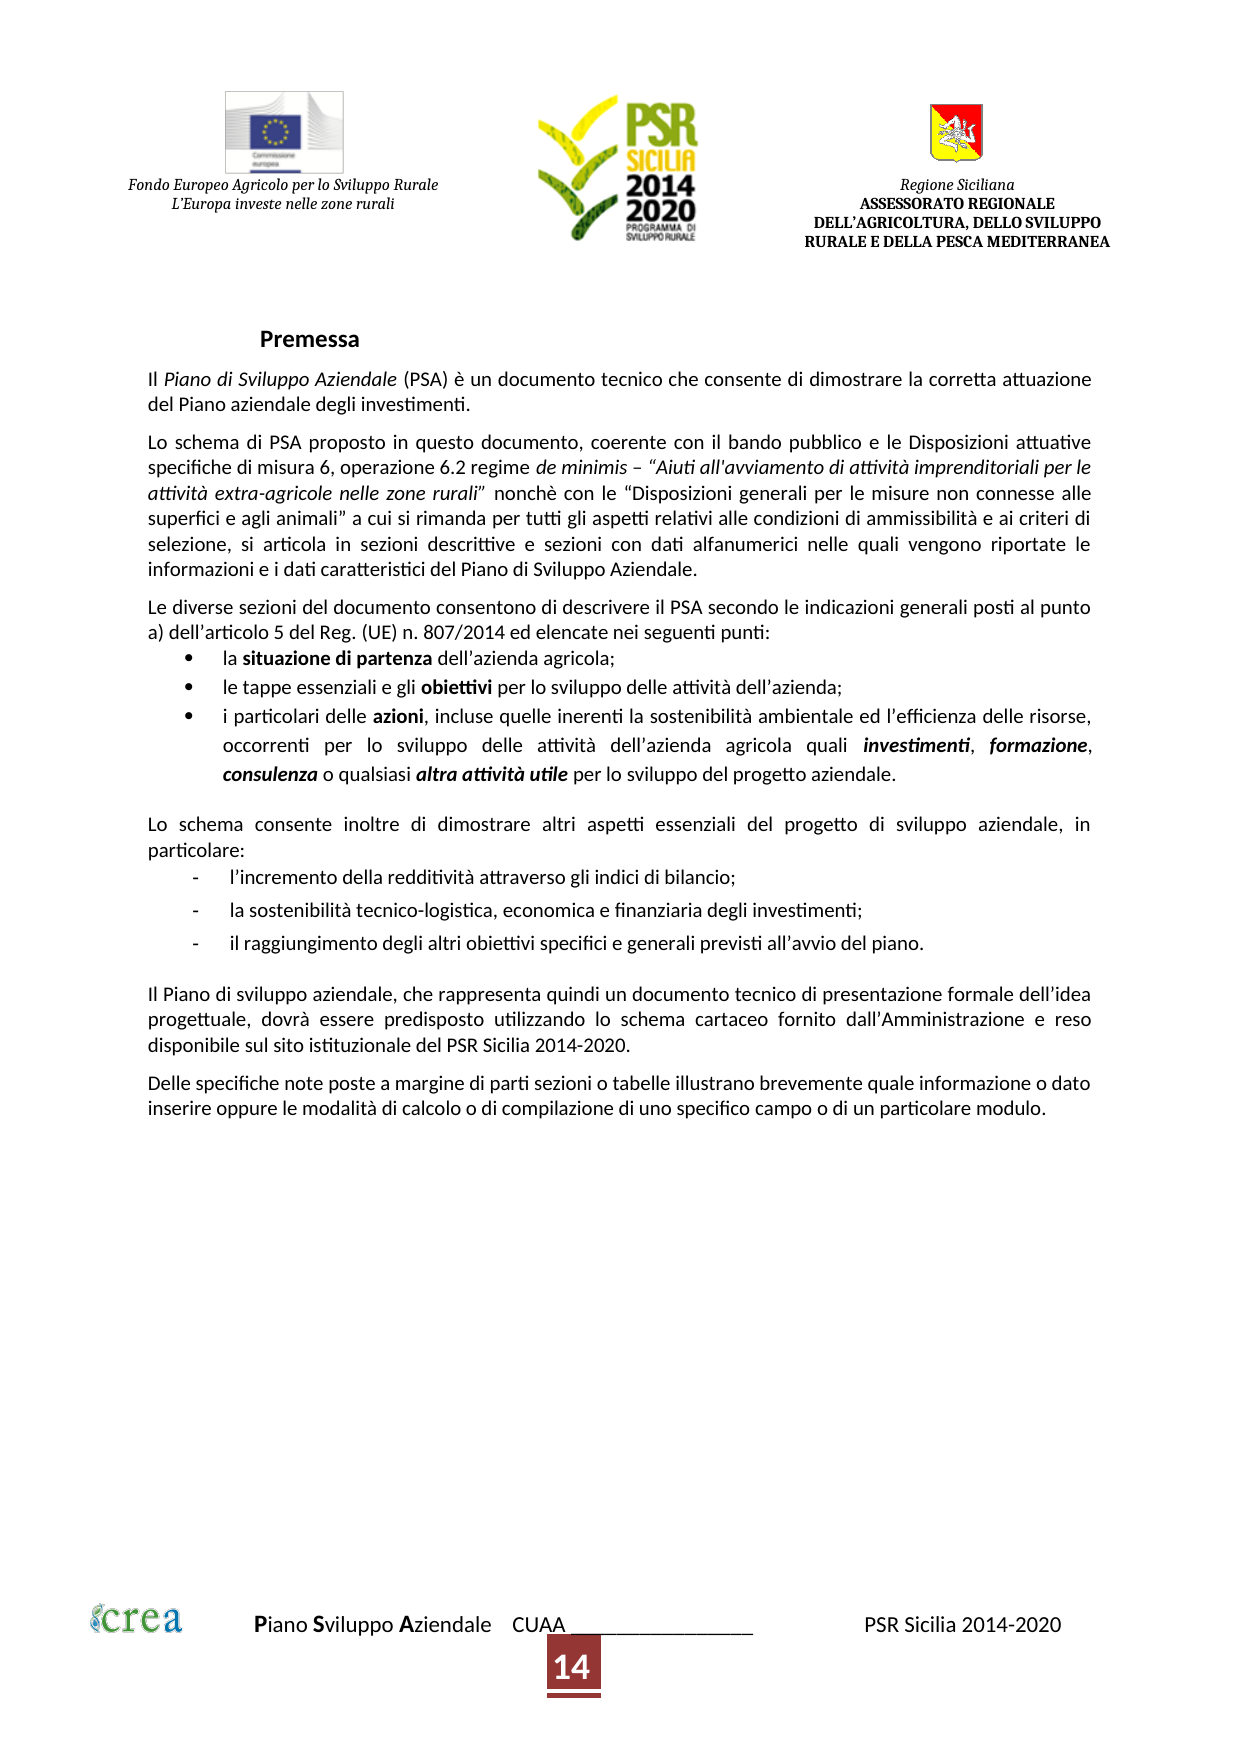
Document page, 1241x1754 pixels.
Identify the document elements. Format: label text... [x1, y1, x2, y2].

text Il Piano di Sviluppo Aziendale (PSA) è un documento tecnico che consente di dimostrare la corretta attuazione del Piano aziendale degli investimenti. [148, 366, 1093, 417]
list la situazione di partenza dell’azienda agricola; [185, 645, 1093, 670]
picture [929, 98, 985, 165]
text Lo schema di PSA proposto in questo documento, coerente con il bando pubblico e le Disposizioni attuative specifiche di misura 6, operazione 6.2 regime de minimis – “Aiuti all'avviamento di attività imprenditoriali per le attività extra-agricole nelle zone rurali” nonchè con le “Disposizioni generali per le misure non connesse alle superfici e agli animali” a cui si rimanda per tutti gli aspetti relativi alle condizioni di ammissibilità e ai criteri di selezione, si articola in sezioni descrittive e sezioni con dati alfanumerici nelle quali vengono riportate le informazioni e i dati caratteristici del Piano di Sviluppo Aziendale. [148, 429, 1093, 582]
list i particolari delle azioni, incluse quelle inerenti la sostenibilità ambientale ed l’efficienza delle risorse, occorrenti per lo sviluppo delle attività dell’azienda agricola quali investimenti, formazione, consulenza o qualsiasi altra attività utile per lo sviluppo del progetto aziendale. [185, 703, 1093, 787]
picture [90, 1603, 183, 1633]
text Premessa [260, 323, 1093, 353]
list l’incremento della redditività attraverso gli indici di bilancio; [192, 862, 1093, 891]
list la sostenibilità tecnico-logistica, economica e finanziaria degli investimenti; [192, 895, 1093, 923]
text Il Piano di sviluppo aziendale, che rappresenta quindi un documento tecnico di presentazione formale dell’idea progettuale, dovrà essere predisposto utilizzando lo schema cartaceo fornito dall’Amministrazione e reso disponibile sul sito istituzionale del PSR Sicilia 2014-2020. [148, 981, 1093, 1057]
text Lo schema consente inoltre di dimostrare altri aspetti essenziali del progetto di sviluppo aziendale, in particolare: [148, 812, 1093, 862]
list il raggiungimento degli altri obiettivi specifici e generali previsti all’avvio del piano. [192, 928, 1093, 956]
text Delle specifiche note poste a margine di parti sezioni o tabelle illustrano brevemente quale informazione o dato inserire oppure le modalità di calcolo o di compilazione di uno specifico campo o di un particolare modulo. [148, 1070, 1093, 1121]
list le tappe essenziali e gli obiettivi per lo sviluppo delle attività dell’azienda; [185, 674, 1093, 699]
text Le diverse sezioni del documento consentono di descrivere il PSA secondo le indicazioni generali posti al punto a) dell’articolo 5 del Reg. (UE) n. 807/2014 ed elencate nei seguenti punti: [148, 594, 1093, 645]
picture [527, 89, 713, 251]
